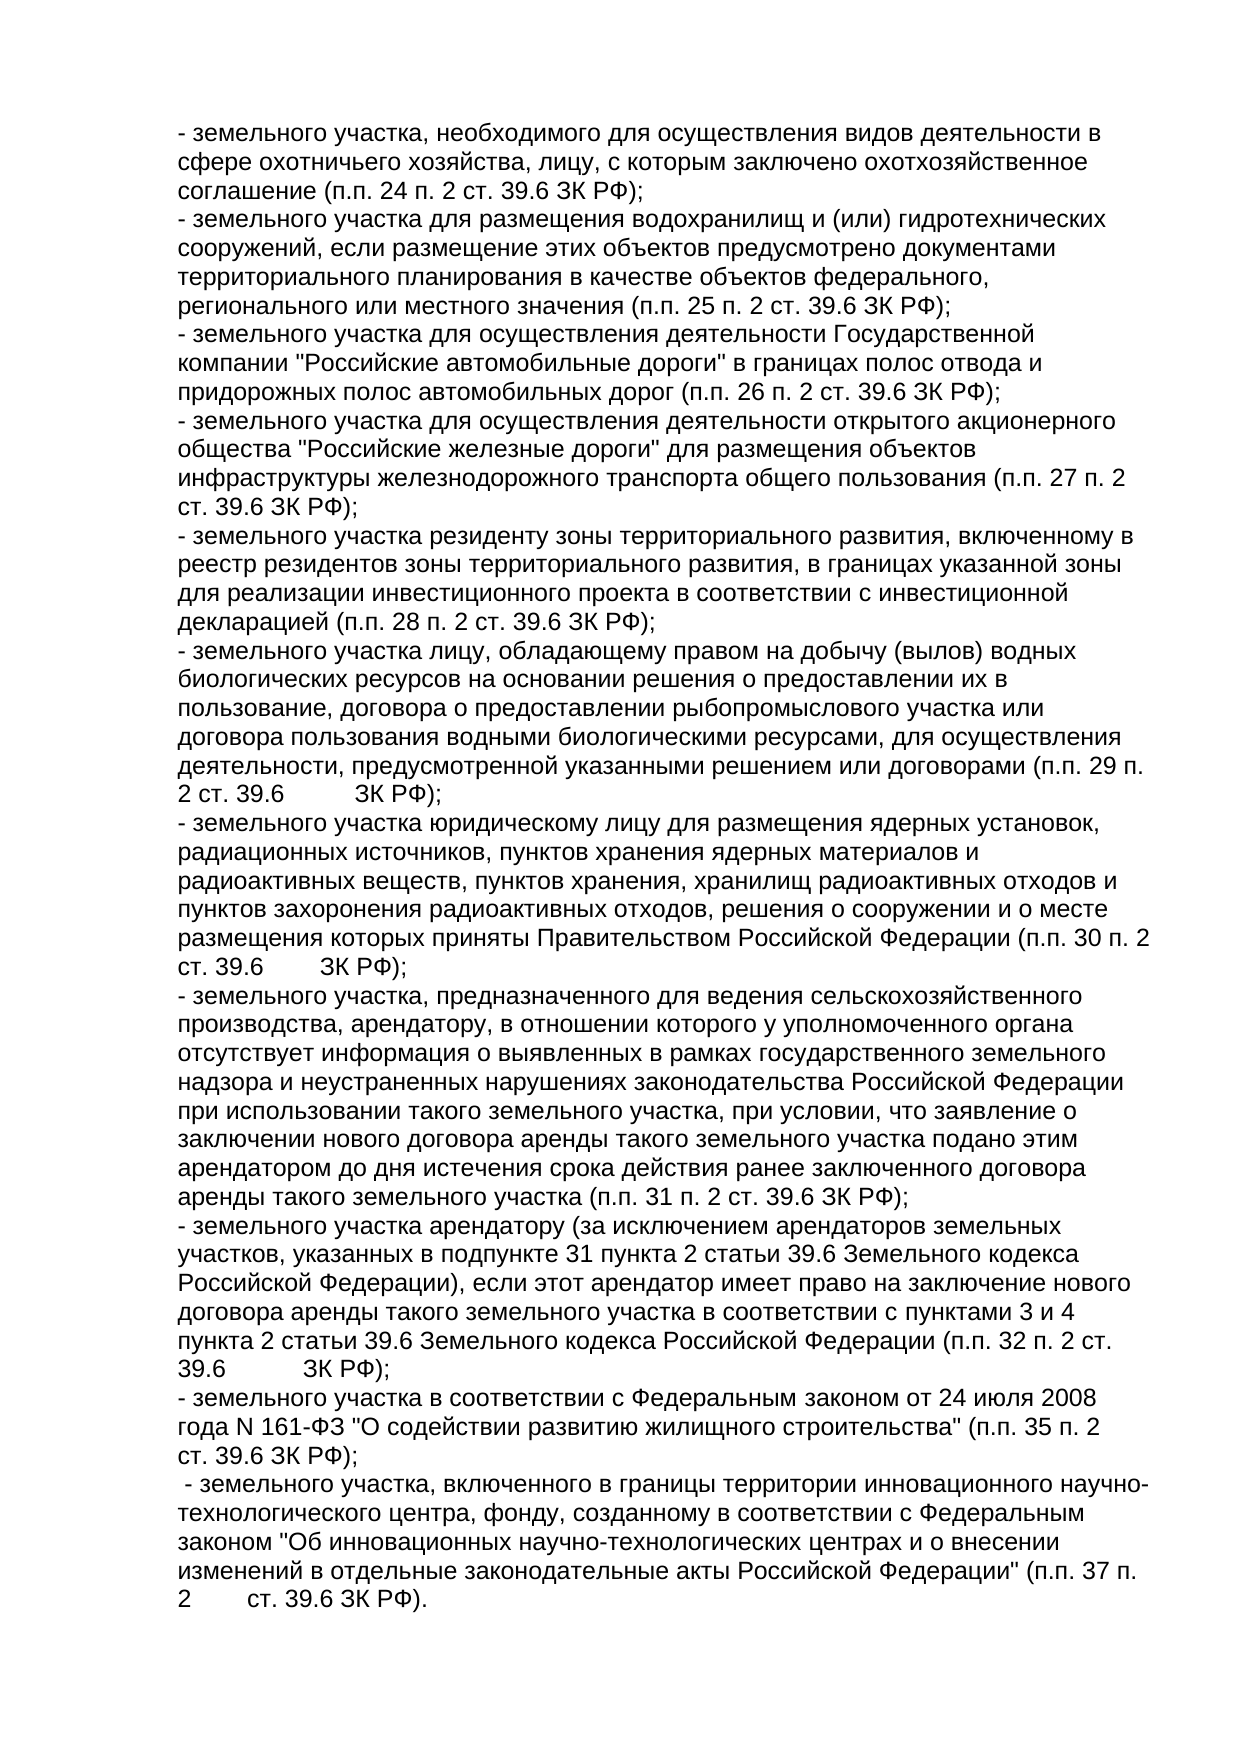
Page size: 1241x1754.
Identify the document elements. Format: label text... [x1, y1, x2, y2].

text - земельного участка, необходимого для осуществления видов деятельности в сфере охотничьего хозяйства, лицу, с которым заключено охотхозяйственное соглашение (п.п. 24 п. 2 ст. 39.6 ЗК РФ); [177, 118, 1152, 204]
text - земельного участка в соответствии с Федеральным законом от 24 июля 2008 года N 161-ФЗ "О содействии развитию жилищного строительства" (п.п. 35 п. 2 ст. 39.6 ЗК РФ); [177, 1383, 1152, 1469]
text - земельного участка, предназначенного для ведения сельскохозяйственного производства, арендатору, в отношении которого у уполномоченного органа отсутствует информация о выявленных в рамках государственного земельного надзора и неустраненных нарушениях законодательства Российской Федерации при использовании такого земельного участка, при условии, что заявление о заключении нового договора аренды такого земельного участка подано этим арендатором до дня истечения срока действия ранее заключенного договора аренды такого земельного участка (п.п. 31 п. 2 ст. 39.6 ЗК РФ); [177, 981, 1152, 1211]
text - земельного участка, включенного в границы территории инновационного научно-технологического центра, фонду, созданному в соответствии с Федеральным законом "Об инновационных научно-технологических центрах и о внесении изменений в отдельные законодательные акты Российской Федерации" (п.п. 37 п. 2 ст. 39.6 ЗК РФ). [177, 1469, 1152, 1613]
text - земельного участка для осуществления деятельности Государственной компании "Российские автомобильные дороги" в границах полос отвода и придорожных полос автомобильных дорог (п.п. 26 п. 2 ст. 39.6 ЗК РФ); [177, 319, 1152, 406]
text - земельного участка лицу, обладающему правом на добычу (вылов) водных биологических ресурсов на основании решения о предоставлении их в пользование, договора о предоставлении рыбопромыслового участка или договора пользования водными биологическими ресурсами, для осуществления деятельности, предусмотренной указанными решением или договорами (п.п. 29 п. 2 ст. 39.6 ЗК РФ); [177, 636, 1152, 808]
text - земельного участка юридическому лицу для размещения ядерных установок, радиационных источников, пунктов хранения ядерных материалов и радиоактивных веществ, пунктов хранения, хранилищ радиоактивных отходов и пунктов захоронения радиоактивных отходов, решения о сооружении и о месте размещения которых приняты Правительством Российской Федерации (п.п. 30 п. 2 ст. 39.6 ЗК РФ); [177, 808, 1152, 981]
text - земельного участка для осуществления деятельности открытого акционерного общества "Российские железные дороги" для размещения объектов инфраструктуры железнодорожного транспорта общего пользования (п.п. 27 п. 2 ст. 39.6 ЗК РФ); [177, 406, 1152, 521]
text - земельного участка резиденту зоны территориального развития, включенному в реестр резидентов зоны территориального развития, в границах указанной зоны для реализации инвестиционного проекта в соответствии с инвестиционной декларацией (п.п. 28 п. 2 ст. 39.6 ЗК РФ); [177, 521, 1152, 636]
text - земельного участка для размещения водохранилищ и (или) гидротехнических сооружений, если размещение этих объектов предусмотрено документами территориального планирования в качестве объектов федерального, регионального или местного значения (п.п. 25 п. 2 ст. 39.6 ЗК РФ); [177, 204, 1152, 319]
text - земельного участка арендатору (за исключением арендаторов земельных участков, указанных в подпункте 31 пункта 2 статьи 39.6 Земельного кодекса Российской Федерации), если этот арендатор имеет право на заключение нового договора аренды такого земельного участка в соответствии с пунктами 3 и 4 пункта 2 статьи 39.6 Земельного кодекса Российской Федерации (п.п. 32 п. 2 ст. 39.6 ЗК РФ); [177, 1211, 1152, 1383]
